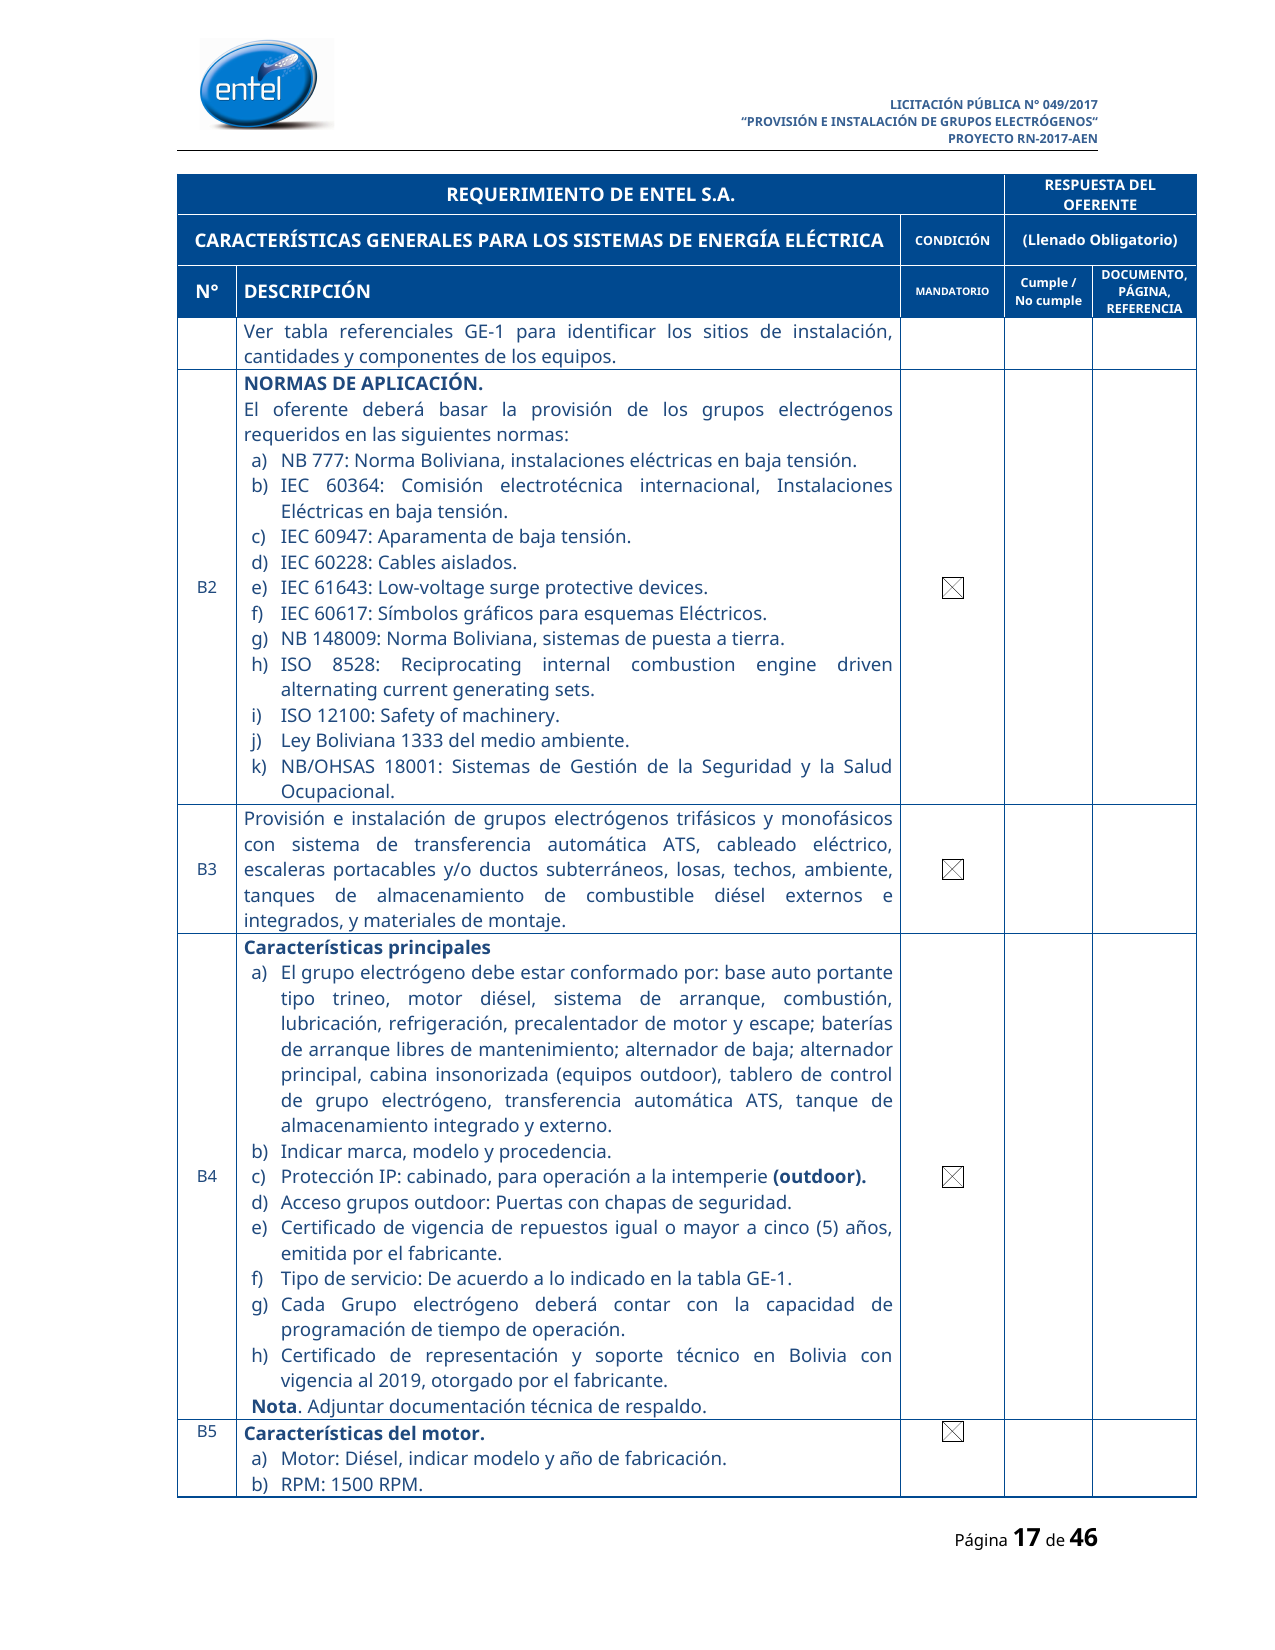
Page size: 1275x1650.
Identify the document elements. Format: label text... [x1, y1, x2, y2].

table_cell [901, 934, 1004, 1419]
table_cell [1005, 1420, 1092, 1496]
table_cell B4 [178, 934, 236, 1419]
table_cell NORMAS DE APLICACIÓN. El oferente deberá basar la provisión de los grupos electrógenos requeridos en las siguientes normas: NB 777: Norma Boliviana, instalaciones eléctricas en baja tensión. IEC 60364: Comisión electrotécnica internacional, Instalaciones Eléctricas en baja tensión. IEC 60947: Aparamenta de baja tensión. IEC 60228: Cables aislados. IEC 61643: Low-voltage surge protective devices. IEC 60617: Símbolos gráficos para esquemas Eléctricos. NB 148009: Norma Boliviana, sistemas de puesta a tierra. ISO 8528: Reciprocating internal combustion engine driven alternating current generating sets. ISO 12100: Safety of machinery. Ley Boliviana 1333 del medio ambiente. NB/OHSAS 18001: Sistemas de Gestión de la Seguridad y la Salud Ocupacional. [237, 370, 900, 804]
table_cell [901, 370, 1004, 804]
table_cell CONDICIÓN [901, 215, 1004, 265]
table_cell Cumple / No cumple [1005, 266, 1092, 317]
table_cell CARACTERÍSTICAS GENERALES PARA LOS SISTEMAS DE ENERGÍA ELÉCTRICA [178, 215, 900, 265]
table_cell B2 [178, 370, 236, 804]
table_cell DESCRIPCIÓN [237, 266, 900, 317]
table_cell [901, 318, 1004, 369]
table_cell B1 [178, 318, 236, 369]
picture [199, 38, 335, 130]
table_cell (Llenado Obligatorio) [1005, 215, 1196, 265]
table_cell Características principales El grupo electrógeno debe estar conformado por: base auto portante tipo trineo, motor diésel, sistema de arranque, combustión, lubricación, refrigeración, precalentador de motor y escape; baterías de arranque libres de mantenimiento; alternador de baja; alternador principal, cabina insonorizada (equipos outdoor), tablero de control de grupo electrógeno, transferencia automática ATS, tanque de almacenamiento integrado y externo. Indicar marca, modelo y procedencia. Protección IP: cabinado, para operación a la intemperie (outdoor). Acceso grupos outdoor: Puertas con chapas de seguridad. Certificado de vigencia de repuestos igual o mayor a cinco (5) años, emitida por el fabricante. Tipo de servicio: De acuerdo a lo indicado en la tabla GE-1. Cada Grupo electrógeno deberá contar con la capacidad de programación de tiempo de operación. Certificado de representación y soporte técnico en Bolivia con vigencia al 2019, otorgado por el fabricante. Nota. Adjuntar documentación técnica de respaldo. [237, 934, 900, 1419]
table_header RESPUESTA DEL OFERENTE [1005, 175, 1196, 214]
table_cell [1093, 805, 1196, 933]
table_cell [901, 1420, 1004, 1496]
table_cell MANDATORIO [901, 266, 1004, 317]
table_cell [901, 805, 1004, 933]
table_cell [1093, 934, 1196, 1419]
table_cell Provisión e instalación de grupos electrógenos trifásicos y monofásicos con sistema de transferencia automática ATS, cableado eléctrico, escaleras portacables y/o ductos subterráneos, losas, techos, ambiente, tanques de almacenamiento de combustible diésel externos e integrados, y materiales de montaje. [237, 805, 900, 933]
table_cell B5 [178, 1420, 236, 1496]
table_cell [1093, 318, 1196, 369]
table_cell B3 [178, 805, 236, 933]
table_cell DOCUMENTO, PÁGINA, REFERENCIA [1093, 266, 1196, 317]
table_cell [1093, 1420, 1196, 1496]
table_cell [1005, 934, 1092, 1419]
table_cell [1093, 370, 1196, 804]
table_cell [1005, 805, 1092, 933]
table_header REQUERIMIENTO DE ENTEL S.A. [178, 175, 1004, 214]
table_cell N° [178, 266, 236, 317]
table_cell [1005, 370, 1092, 804]
table_cell [1005, 318, 1092, 369]
